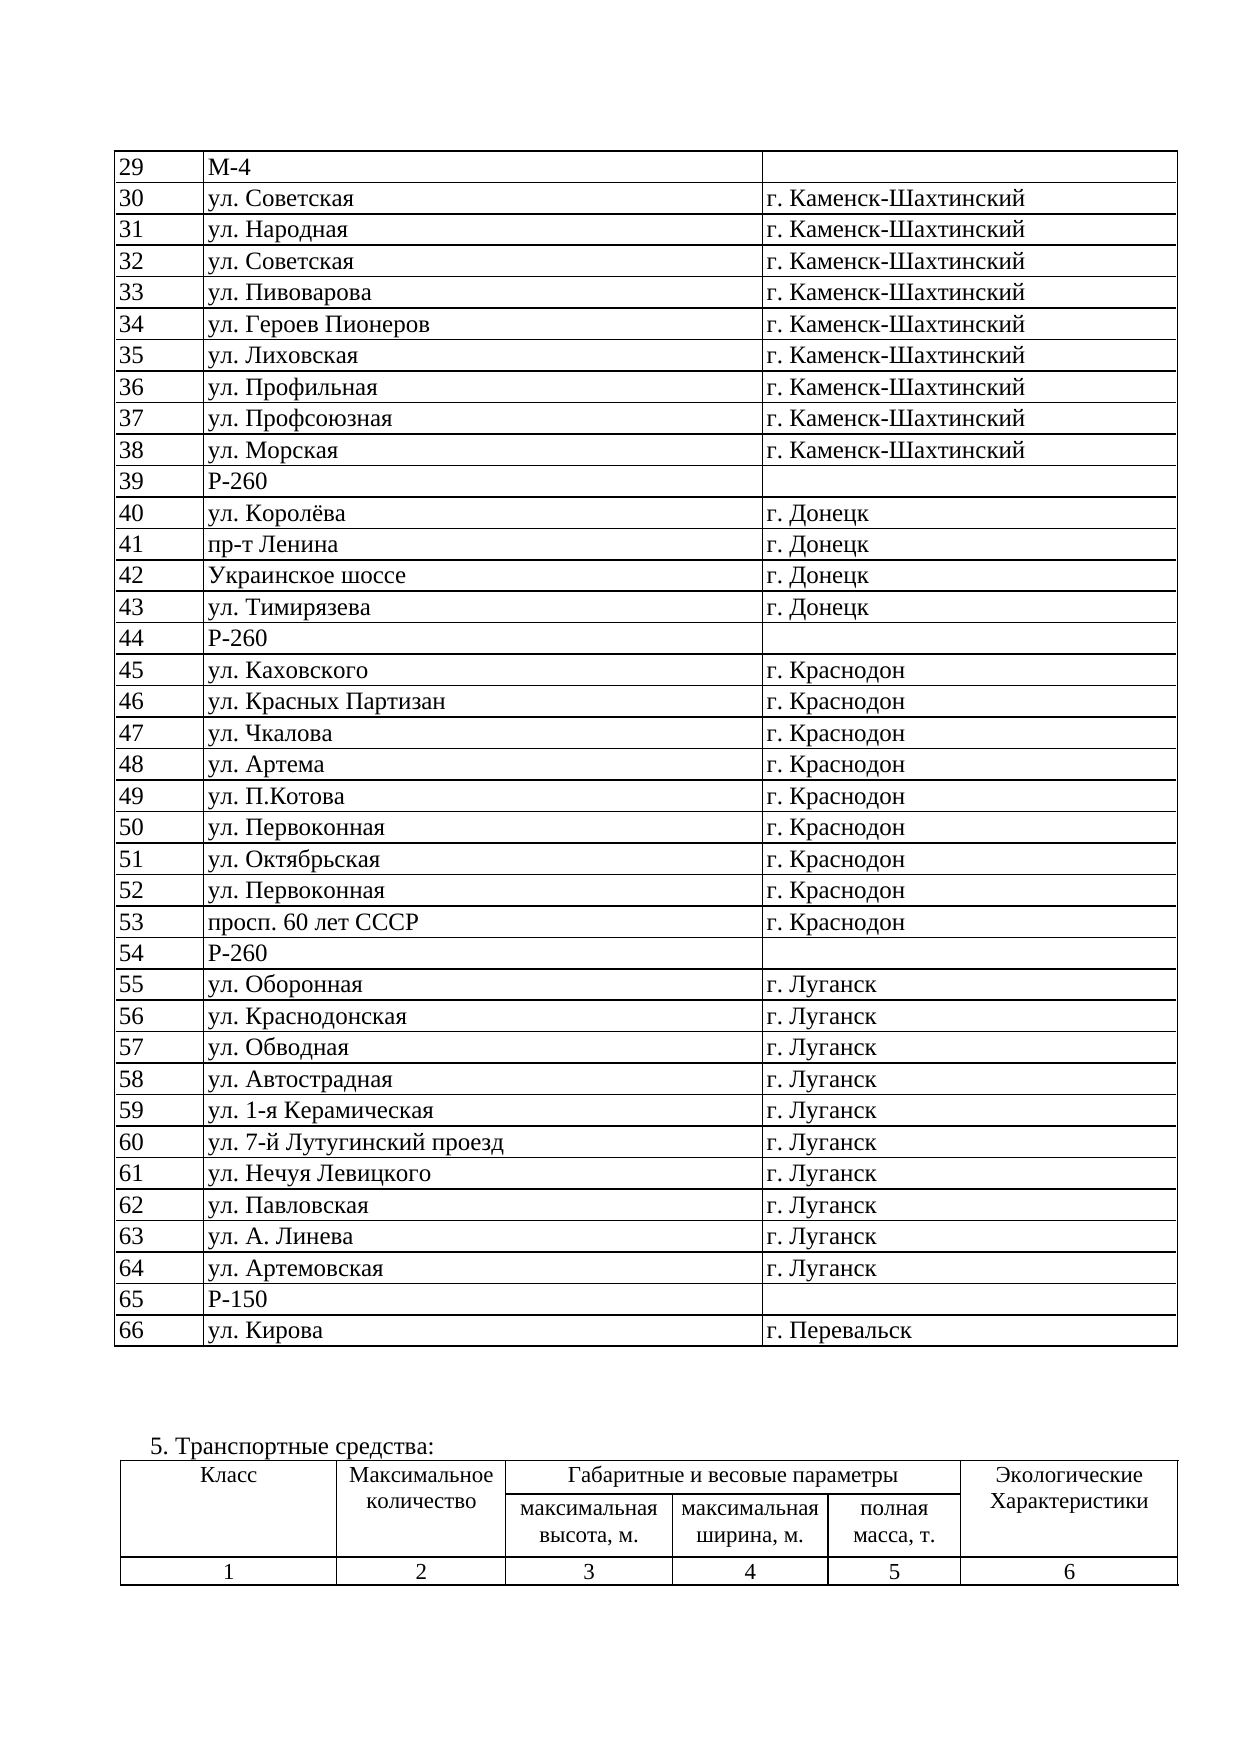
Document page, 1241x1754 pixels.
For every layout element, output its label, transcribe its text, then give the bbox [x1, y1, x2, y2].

table_cell ул. Красных Партизан [204, 686, 762, 716]
table_cell 53 [115, 906, 203, 936]
table_cell ул. Артемовская [204, 1253, 762, 1282]
table_cell ул. Обводная [204, 1032, 762, 1062]
table_cell г. Донецк [763, 559, 1177, 590]
table_cell г. Каменск-Шахтинский [763, 181, 1177, 213]
table_cell ул. Народная [204, 215, 762, 244]
table_cell 29 [115, 152, 203, 181]
table_cell 42 [115, 560, 203, 590]
table_header Максимальное количество [337, 1461, 505, 1556]
table_cell 50 [115, 812, 203, 842]
table_cell ул. Оборонная [204, 970, 762, 999]
table_cell ул. Чкалова [204, 718, 762, 748]
table_cell 45 [115, 654, 203, 685]
table_cell [763, 1283, 1177, 1314]
table_cell 51 [115, 843, 203, 873]
table_header Габаритные и весовые параметры [506, 1461, 960, 1493]
table_cell г. Каменск-Шахтинский [763, 276, 1177, 307]
table_cell ул. Нечуя Левицкого [204, 1158, 762, 1188]
table_cell г. Каменск-Шахтинский [763, 433, 1177, 464]
table_cell г. Краснодон [763, 716, 1177, 748]
table_cell 40 [115, 497, 203, 527]
table_cell г. Краснодон [763, 653, 1177, 685]
text 5. Транспортные средства: [150, 1431, 1090, 1459]
table_cell г. Луганск [763, 1031, 1177, 1062]
table_cell г. Каменск-Шахтинский [763, 244, 1177, 276]
table_cell ул. Королёва [204, 498, 762, 527]
table_cell г. Краснодон [763, 685, 1177, 716]
table_header Экологические Характеристики [961, 1461, 1177, 1556]
table_cell 5 [829, 1558, 960, 1584]
table_cell г. Донецк [763, 496, 1177, 527]
table_cell г. Краснодон [763, 748, 1177, 779]
table_cell просп. 60 лет СССР [204, 907, 762, 936]
table_cell ул. Лиховская [204, 340, 762, 370]
table_cell Р-260 [204, 938, 762, 968]
table_cell г. Луганск [763, 1157, 1177, 1188]
table_cell 62 [115, 1189, 203, 1219]
table_cell Р-260 [204, 623, 762, 653]
table_cell 57 [115, 1032, 203, 1062]
table_cell 61 [115, 1158, 203, 1188]
table_cell 64 [115, 1252, 203, 1282]
table_cell г. Луганск [763, 1251, 1177, 1282]
table_header Класс [121, 1461, 336, 1556]
table_cell 4 [673, 1558, 827, 1584]
table_cell ул. Октябрьская [204, 844, 762, 873]
table_cell г. Луганск [763, 999, 1177, 1031]
table_cell г. Каменск-Шахтинский [763, 307, 1177, 339]
table_cell [763, 622, 1177, 653]
table_cell 48 [115, 749, 203, 779]
table_cell г. Каменск-Шахтинский [763, 402, 1177, 433]
table_cell г. Краснодон [763, 905, 1177, 936]
table_cell ул. Профильная [204, 372, 762, 402]
table_cell Р-260 [204, 466, 762, 496]
table_cell 3 [506, 1558, 672, 1584]
table_cell ул. Каховского [204, 655, 762, 685]
table_cell г. Краснодон [763, 779, 1177, 811]
table_cell 46 [115, 686, 203, 716]
table_cell 1 [121, 1558, 336, 1584]
table_cell 47 [115, 717, 203, 748]
table_cell Украинское шоссе [204, 561, 762, 590]
table_cell 30 [115, 183, 203, 213]
table_cell ул. Автострадная [204, 1064, 762, 1094]
table_cell ул. Героев Пионеров [204, 309, 762, 339]
table_cell ул. Пивоварова [204, 277, 762, 307]
table_cell ул. П.Котова [204, 781, 762, 811]
table_cell 66 [115, 1315, 203, 1345]
table_cell ул. Артема [204, 749, 762, 779]
table_cell 2 [337, 1558, 505, 1584]
table_cell г. Краснодон [763, 842, 1177, 873]
table_cell 32 [115, 245, 203, 276]
table_cell [763, 936, 1177, 968]
table_cell 35 [115, 340, 203, 370]
table_cell ул. 7-й Лутугинский проезд [204, 1127, 762, 1157]
table_cell г. Перевальск [763, 1314, 1177, 1345]
table_cell 63 [115, 1221, 203, 1251]
table_cell [763, 465, 1177, 496]
table_cell г. Луганск [763, 1094, 1177, 1125]
table_cell 58 [115, 1063, 203, 1094]
table_cell ул. 1-я Керамическая [204, 1095, 762, 1125]
table_cell 36 [115, 371, 203, 402]
table_cell ул. Павловская [204, 1190, 762, 1219]
table_cell г. Луганск [763, 1125, 1177, 1157]
table_cell 56 [115, 1000, 203, 1031]
table_cell ул. Краснодонская [204, 1001, 762, 1031]
table_cell ул. Первоконная [204, 812, 762, 842]
table_cell 44 [115, 623, 203, 653]
table_cell ул. А. Линева [204, 1221, 762, 1251]
table_cell полная масса, т. [829, 1495, 960, 1556]
table_cell г. Луганск [763, 968, 1177, 999]
table_cell г. Каменск-Шахтинский [763, 213, 1177, 244]
table_cell г. Донецк [763, 590, 1177, 622]
table_cell 52 [115, 875, 203, 905]
table_cell максимальная высота, м. [506, 1495, 672, 1556]
table_cell 43 [115, 591, 203, 622]
table_cell ул. Кирова [204, 1316, 762, 1345]
table_cell 37 [115, 403, 203, 433]
table_cell пр-т Ленина [204, 529, 762, 559]
table_cell ул. Профсоюзная [204, 403, 762, 433]
table_cell 49 [115, 780, 203, 811]
table_cell г. Луганск [763, 1188, 1177, 1219]
table_cell [763, 152, 1177, 181]
table_cell ул. Тимирязева [204, 592, 762, 622]
table_cell г. Каменск-Шахтинский [763, 370, 1177, 402]
table_cell 41 [115, 529, 203, 559]
table_cell г. Каменск-Шахтинский [763, 339, 1177, 370]
table_cell ул. Первоконная [204, 875, 762, 905]
table_cell максимальная ширина, м. [673, 1495, 827, 1556]
table_cell ул. Советская [204, 246, 762, 276]
table_cell г. Краснодон [763, 874, 1177, 905]
table_cell 60 [115, 1126, 203, 1157]
table_cell 39 [115, 466, 203, 496]
table_cell г. Донецк [763, 528, 1177, 559]
table_cell ул. Морская [204, 435, 762, 464]
table_cell ул. Советская [204, 183, 762, 213]
table_cell г. Луганск [763, 1062, 1177, 1094]
table_cell 65 [115, 1284, 203, 1314]
table_cell 54 [115, 938, 203, 968]
table_cell 6 [961, 1558, 1177, 1584]
table_cell 59 [115, 1095, 203, 1125]
table_cell М-4 [204, 152, 762, 181]
table_cell г. Луганск [763, 1220, 1177, 1251]
table_cell 33 [115, 277, 203, 307]
table_cell 38 [115, 434, 203, 464]
table_cell Р-150 [204, 1284, 762, 1314]
table_cell 55 [115, 969, 203, 999]
table_cell 34 [115, 308, 203, 339]
table_cell 31 [115, 214, 203, 244]
table_cell г. Краснодон [763, 811, 1177, 842]
